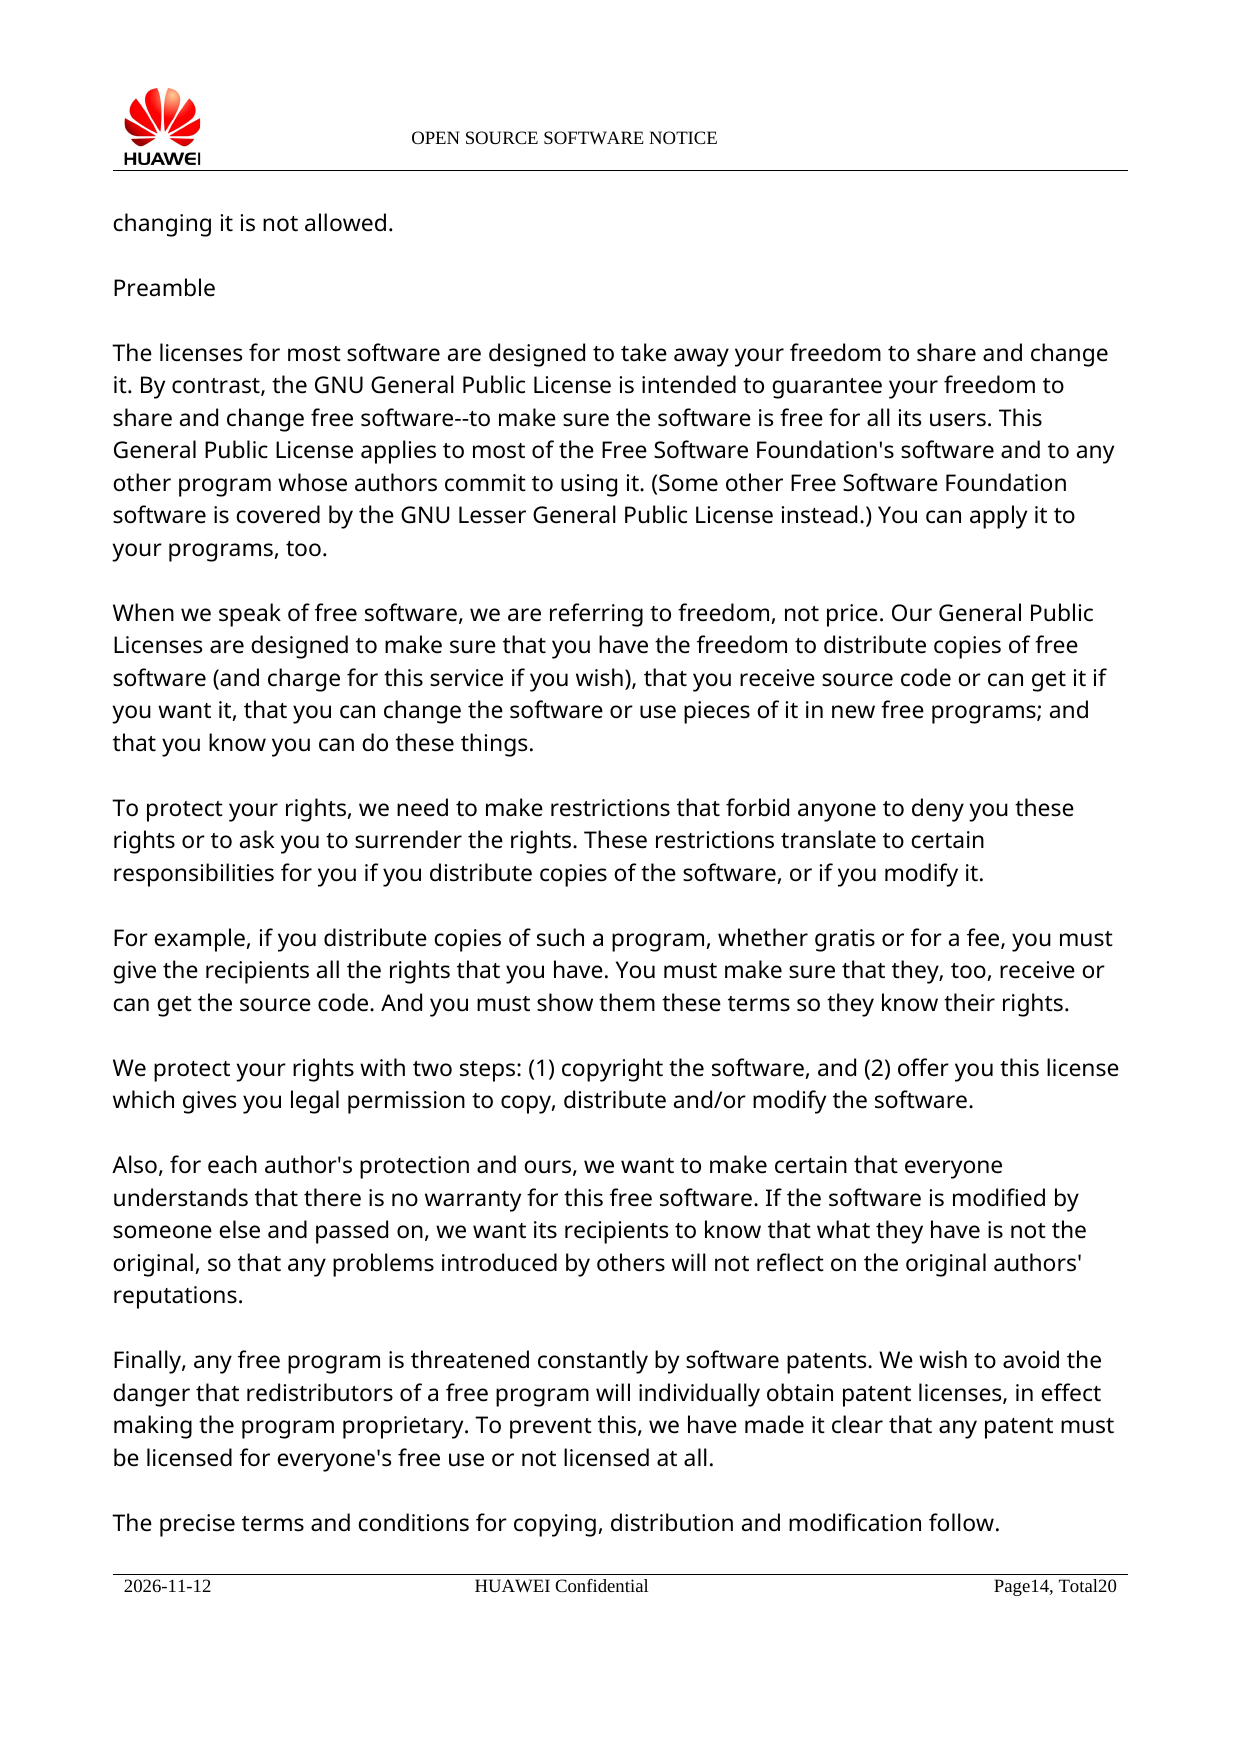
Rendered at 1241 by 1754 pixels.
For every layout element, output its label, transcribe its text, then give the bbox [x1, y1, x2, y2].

text The precise terms and conditions for copying, distribution and modification follow. [112, 1506, 1128, 1539]
text To protect your rights, we need to make restrictions that forbid anyone to deny you these rights or to ask you to surrender the rights. These restrictions translate to certain responsibilities for you if you distribute copies of the software, or if you modify it. [112, 791, 1128, 889]
text The licenses for most software are designed to take away your freedom to share and change it. By contrast, the GNU General Public License is intended to guarantee your freedom to share and change free software--to make sure the software is free for all its users. This General Public License applies to most of the Free Software Foundation's software and to any other program whose authors commit to using it. (Some other Free Software Foundation software is covered by the GNU Lesser General Public License instead.) You can apply it to your programs, too. [112, 336, 1128, 564]
text For example, if you distribute copies of such a program, whether gratis or for a fee, you must give the recipients all the rights that you have. You must make sure that they, too, receive or can get the source code. And you must show them these terms so they know their rights. [112, 921, 1128, 1019]
text Also, for each author's protection and ours, we want to make certain that everyone understands that there is no warranty for this free software. If the software is modified by someone else and passed on, we want its recipients to know that what they have is not the original, so that any problems introduced by others will not reflect on the original authors' reputations. [112, 1149, 1128, 1311]
text We protect your rights with two steps: (1) copyright the software, and (2) offer you this license which gives you legal permission to copy, distribute and/or modify the software. [112, 1051, 1128, 1116]
text Preamble [112, 271, 1128, 304]
text Everyone is permitted to copy and distribute verbatim copies of this license document, but changing it is not allowed. [112, 206, 1128, 239]
picture [124, 88, 201, 165]
text When we speak of free software, we are referring to freedom, not price. Our General Public Licenses are designed to make sure that you have the freedom to distribute copies of free software (and charge for this service if you wish), that you receive source code or can get it if you want it, that you can change the software or use pieces of it in new free programs; and that you know you can do these things. [112, 596, 1128, 759]
text Finally, any free program is threatened constantly by software patents. We wish to avoid the danger that redistributors of a free program will individually obtain patent licenses, in effect making the program proprietary. To prevent this, we have made it clear that any patent must be licensed for everyone's free use or not licensed at all. [112, 1344, 1128, 1474]
